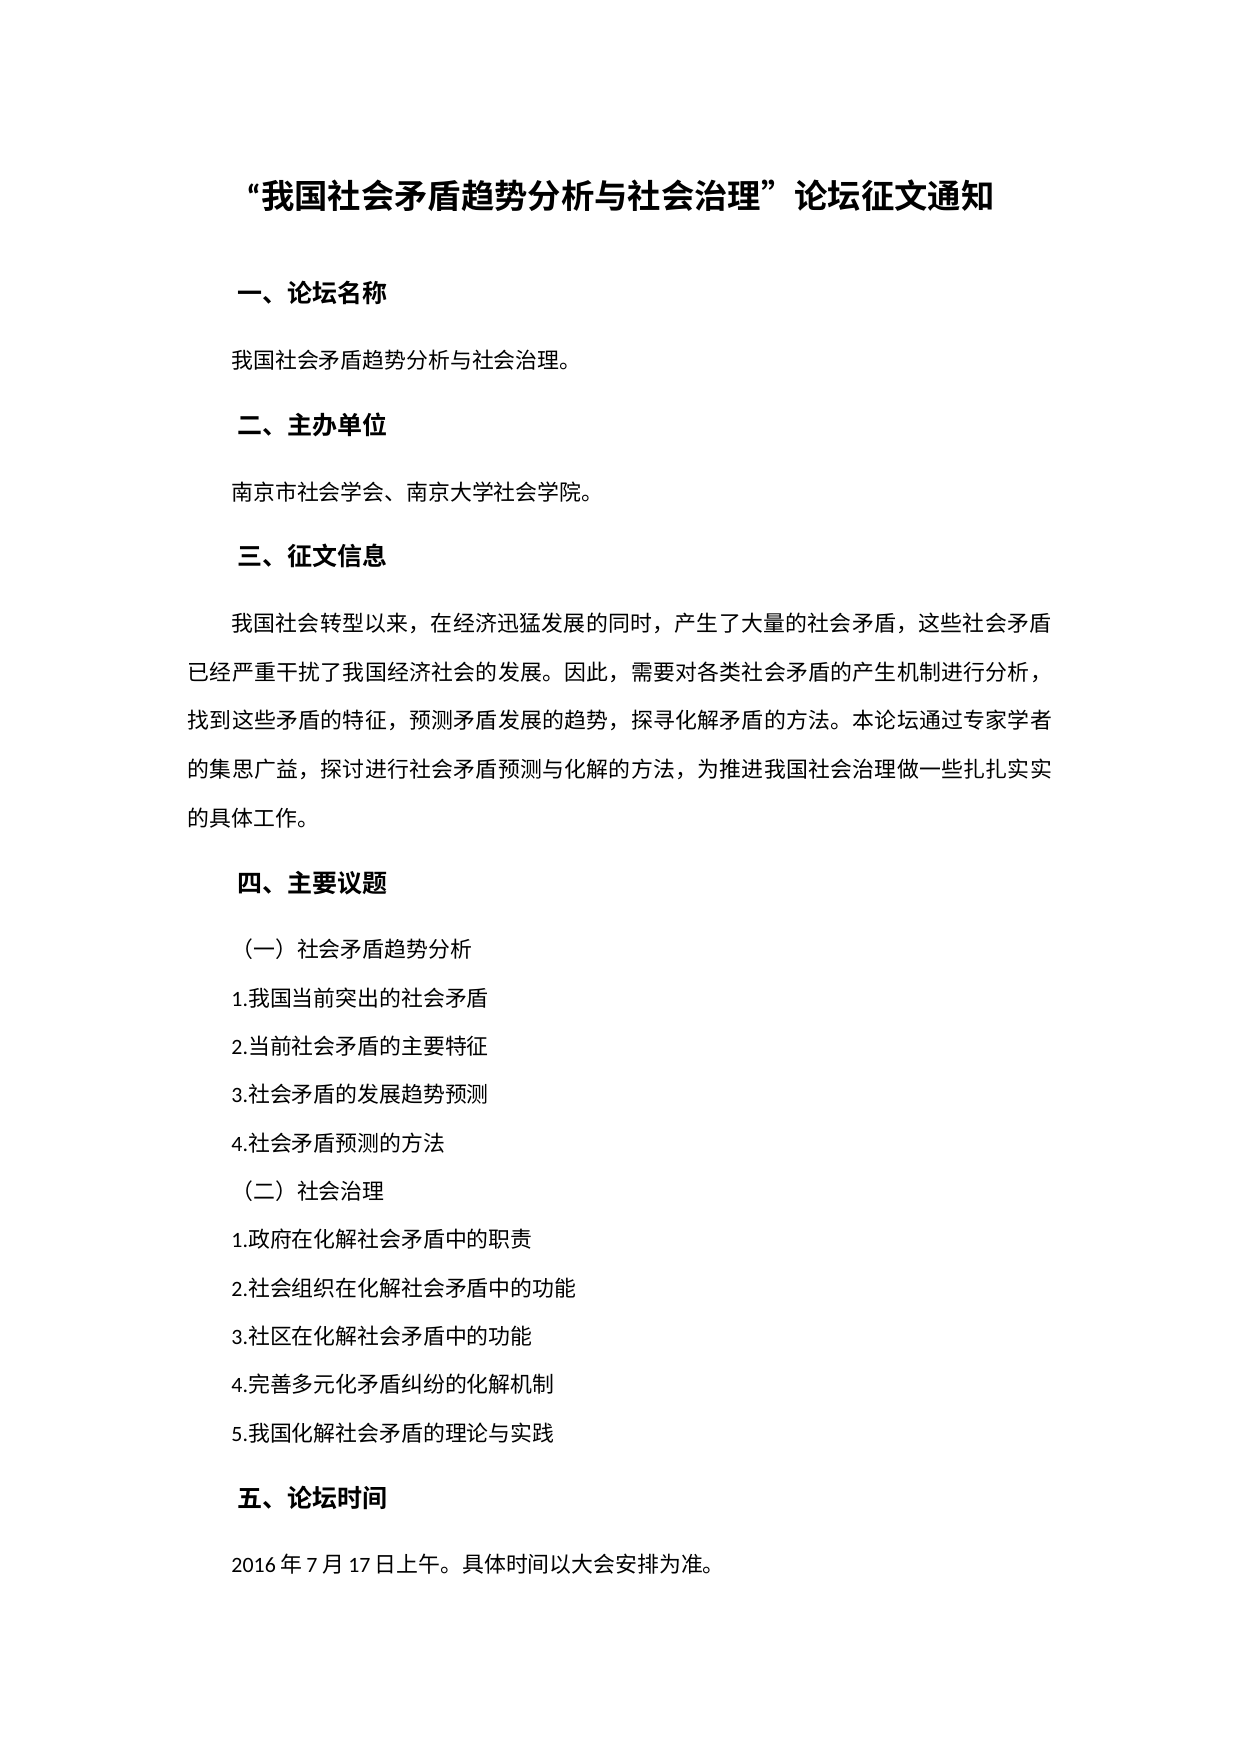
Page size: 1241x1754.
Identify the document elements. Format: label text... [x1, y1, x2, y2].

text 3.社区在化解社会矛盾中的功能 [187, 1319, 1053, 1351]
text 3.社会矛盾的发展趋势预测 [187, 1077, 1053, 1109]
text 二、主办单位 [187, 391, 1053, 456]
text 2016年7月17日上午。具体时间以大会安排为准。 [187, 1547, 1053, 1579]
text （一）社会矛盾趋势分析 [187, 932, 1053, 964]
text 四、主要议题 [187, 849, 1053, 914]
text 4.社会矛盾预测的方法 [187, 1125, 1053, 1158]
text 南京市社会学会、南京大学社会学院。 [187, 474, 1053, 507]
text 1.政府在化解社会矛盾中的职责 [187, 1222, 1053, 1254]
text （二）社会治理 [187, 1174, 1053, 1206]
text “我国社会矛盾趋势分析与社会治理”论坛征文通知 [187, 162, 1053, 227]
text 三、征文信息 [187, 522, 1053, 587]
text 我国社会转型以来，在经济迅猛发展的同时，产生了大量的社会矛盾，这些社会矛盾已经严重干扰了我国经济社会的发展。因此，需要对各类社会矛盾的产生机制进行分析，找到这些矛盾的特征，预测矛盾发展的趋势，探寻化解矛盾的方法。本论坛通过专家学者的集思广益，探讨进行社会矛盾预测与化解的方法，为推进我国社会治理做一些扎扎实实的具体工作。 [187, 606, 1053, 833]
text 2.当前社会矛盾的主要特征 [187, 1029, 1053, 1061]
text 4.完善多元化矛盾纠纷的化解机制 [187, 1367, 1053, 1399]
text 一、论坛名称 [187, 259, 1053, 324]
text 我国社会矛盾趋势分析与社会治理。 [187, 343, 1053, 375]
text 五、论坛时间 [187, 1464, 1053, 1529]
text 2.社会组织在化解社会矛盾中的功能 [187, 1270, 1053, 1303]
text 1.我国当前突出的社会矛盾 [187, 980, 1053, 1013]
text 5.我国化解社会矛盾的理论与实践 [187, 1415, 1053, 1448]
